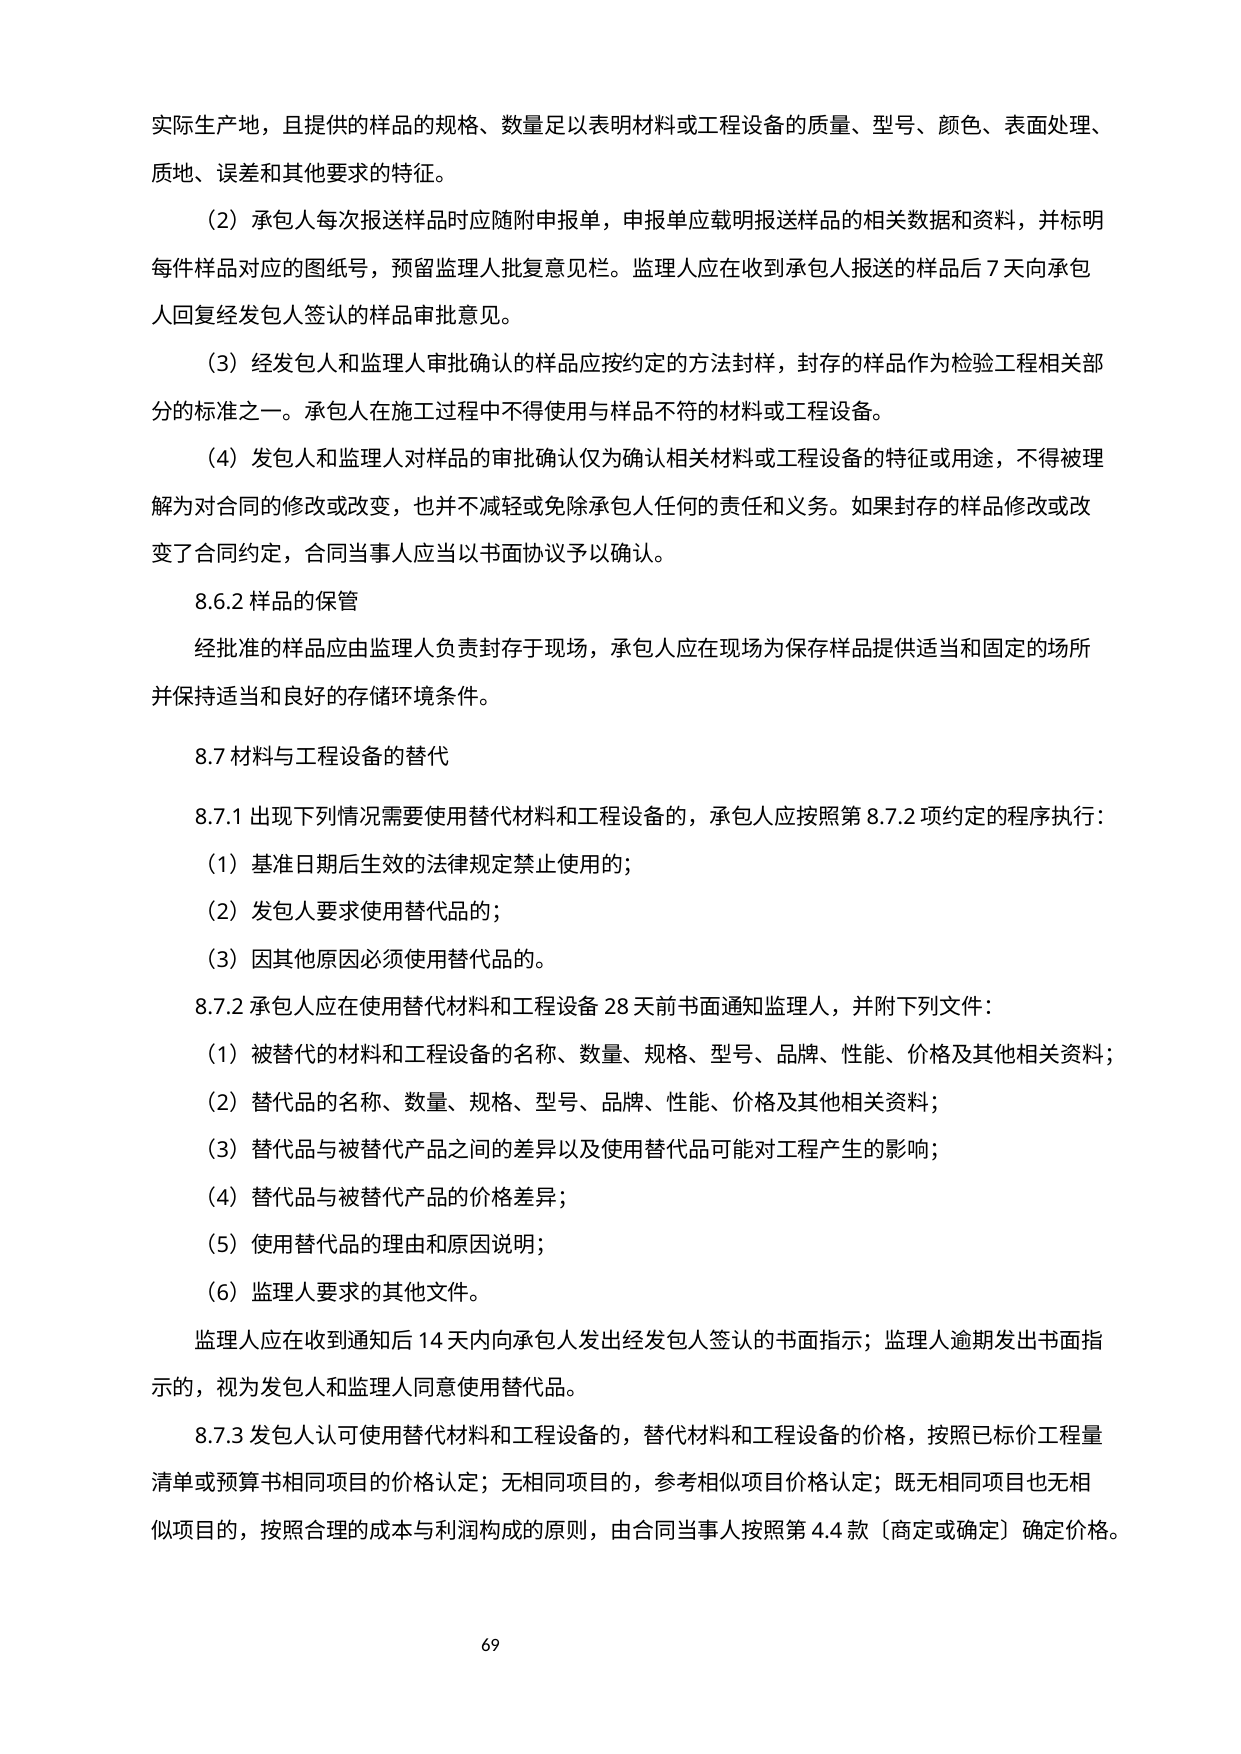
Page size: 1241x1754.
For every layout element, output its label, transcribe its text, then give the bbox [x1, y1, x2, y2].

text （3）经发包人和监理人审批确认的样品应按约定的方法封样，封存的样品作为检验工程相关部分的标准之一。承包人在施工过程中不得使用与样品不符的材料或工程设备。 [151, 346, 1111, 425]
text （3）替代品与被替代产品之间的差异以及使用替代品可能对工程产生的影响； [151, 1132, 1111, 1164]
text （4）替代品与被替代产品的价格差异； [151, 1180, 1111, 1212]
text （1）被替代的材料和工程设备的名称、数量、规格、型号、品牌、性能、价格及其他相关资料； [151, 1037, 1111, 1069]
text （1）基准日期后生效的法律规定禁止使用的； [151, 847, 1111, 878]
text （4）发包人和监理人对样品的审批确认仅为确认相关材料或工程设备的特征或用途，不得被理解为对合同的修改或改变，也并不减轻或免除承包人任何的责任和义务。如果封存的样品修改或改变了合同约定，合同当事人应当以书面协议予以确认。 [151, 441, 1111, 568]
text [151, 108, 1111, 187]
text 监理人应在收到通知后14天内向承包人发出经发包人签认的书面指示；监理人逾期发出书面指示的，视为发包人和监理人同意使用替代品。 [151, 1323, 1111, 1402]
text （2）承包人每次报送样品时应随附申报单，申报单应载明报送样品的相关数据和资料，并标明每件样品对应的图纸号，预留监理人批复意见栏。监理人应在收到承包人报送的样品后7天向承包人回复经发包人签认的样品审批意见。 [151, 203, 1111, 330]
text 8.7.3 发包人认可使用替代材料和工程设备的，替代材料和工程设备的价格，按照已标价工程量清单或预算书相同项目的价格认定；无相同项目的，参考相似项目价格认定；既无相同项目也无相似项目的，按照合理的成本与利润构成的原则，由合同当事人按照第4.4款〔商定或确定〕确定价格。 [151, 1418, 1111, 1544]
text （5）使用替代品的理由和原因说明； [151, 1227, 1111, 1259]
text 8.6.2 样品的保管 [151, 584, 1111, 616]
text 8.7.1 出现下列情况需要使用替代材料和工程设备的，承包人应按照第8.7.2项约定的程序执行： [151, 799, 1111, 831]
text （2）发包人要求使用替代品的； [151, 894, 1111, 926]
text 经批准的样品应由监理人负责封存于现场，承包人应在现场为保存样品提供适当和固定的场所并保持适当和良好的存储环境条件。 [151, 631, 1111, 711]
text 8.7.2 承包人应在使用替代材料和工程设备28天前书面通知监理人，并附下列文件： [151, 989, 1111, 1021]
text （2）替代品的名称、数量、规格、型号、品牌、性能、价格及其他相关资料； [151, 1084, 1111, 1116]
subtitle 8.7材料与工程设备的替代 [151, 739, 1111, 771]
text （6）监理人要求的其他文件。 [151, 1275, 1111, 1307]
text （3）因其他原因必须使用替代品的。 [151, 942, 1111, 973]
